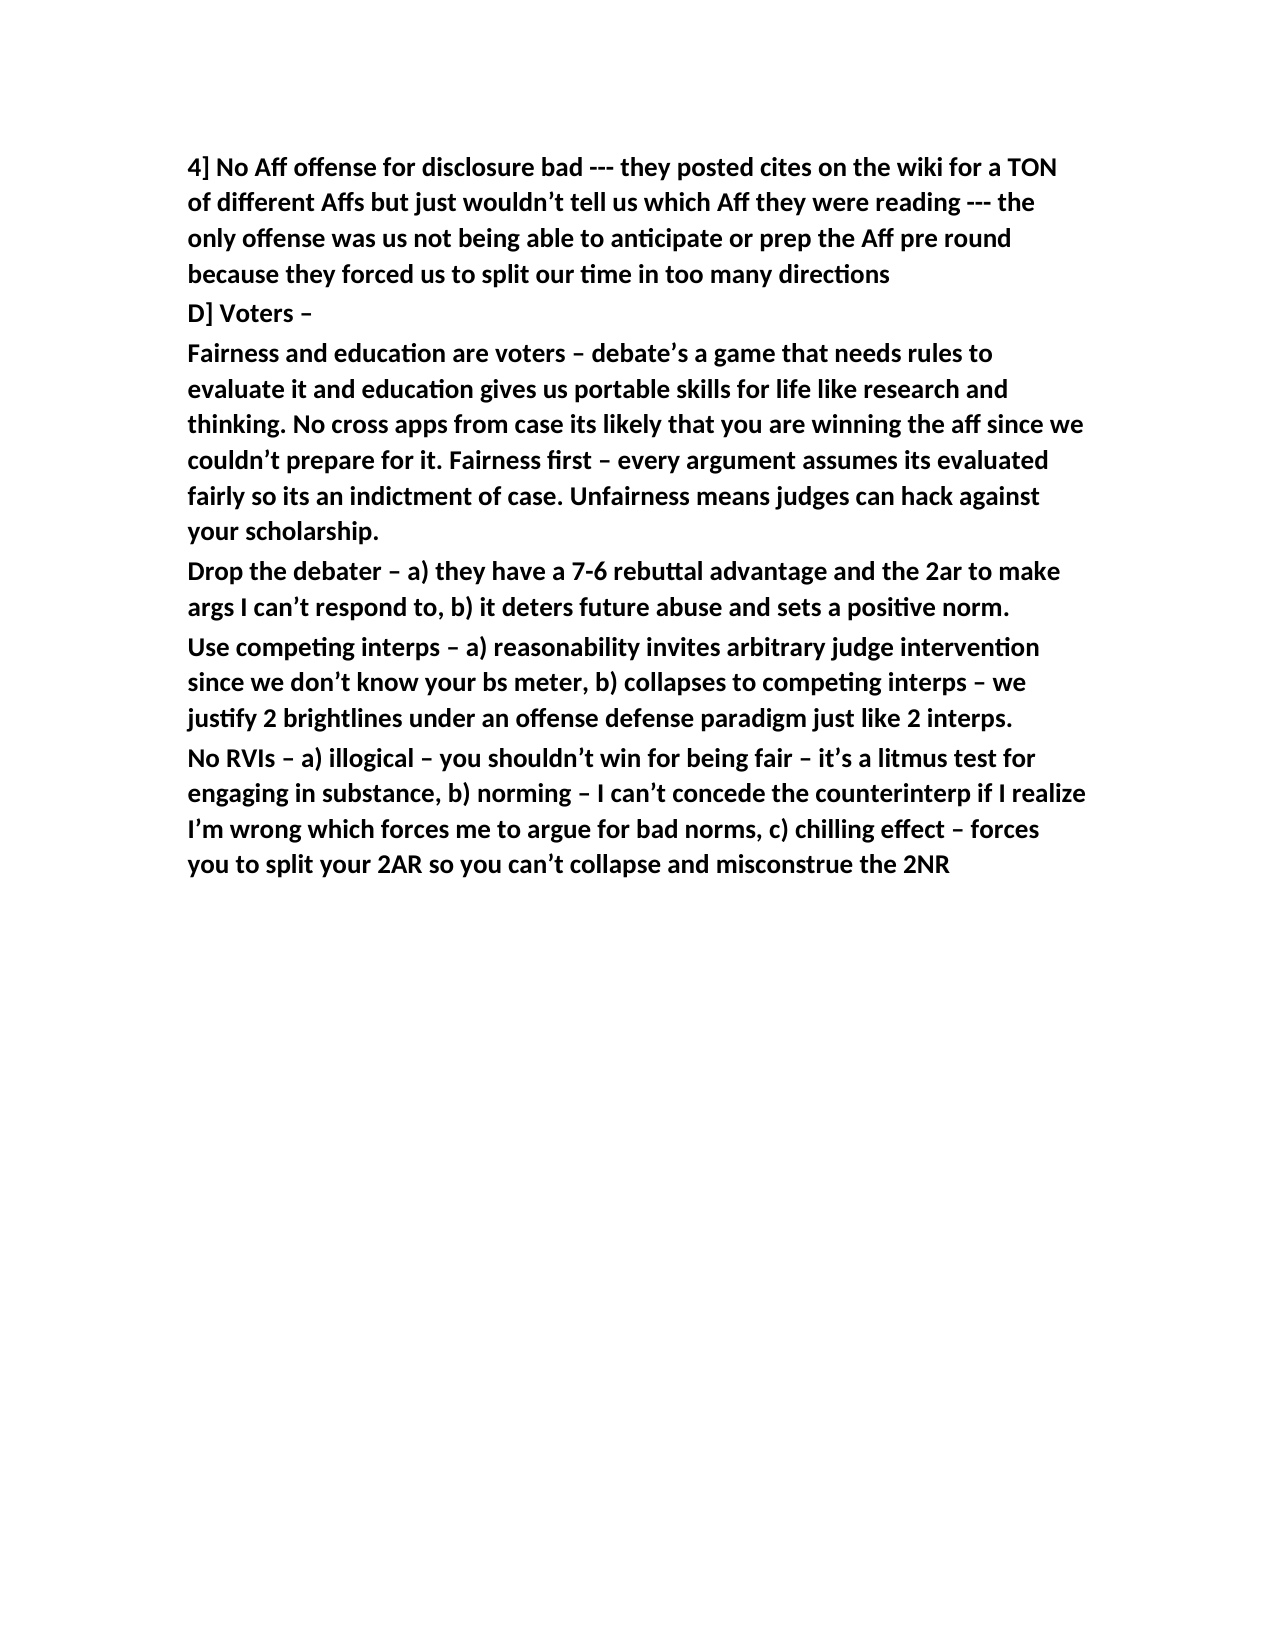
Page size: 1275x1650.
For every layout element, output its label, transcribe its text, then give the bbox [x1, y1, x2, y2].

subtitle 4] No Aff offense for disclosure bad --- they posted cites on the wiki for a TON of different Affs but just wouldn’t tell us which Aff they were reading --- the only offense was us not being able to anticipate or prep the Aff pre round because they forced us to split our time in too many directions [187, 150, 1087, 290]
subtitle Drop the debater – a) they have a 7-6 rebuttal advantage and the 2ar to make args I can’t respond to, b) it deters future abuse and sets a positive norm. [187, 554, 1087, 623]
subtitle Use competing interps – a) reasonability invites arbitrary judge intervention since we don’t know your bs meter, b) collapses to competing interps – we justify 2 brightlines under an offense defense paradigm just like 2 interps. [187, 630, 1087, 734]
subtitle Fairness and education are voters – debate’s a game that needs rules to evaluate it and education gives us portable skills for life like research and thinking. No cross apps from case its likely that you are winning the aff since we couldn’t prepare for it. Fairness first – every argument assumes its evaluated fairly so its an indictment of case. Unfairness means judges can hack against your scholarship. [187, 336, 1087, 548]
subtitle No RVIs – a) illogical – you shouldn’t win for being fair – it’s a litmus test for engaging in substance, b) norming – I can’t concede the counterinterp if I realize I’m wrong which forces me to argue for bad norms, c) chilling effect – forces you to split your 2AR so you can’t collapse and misconstrue the 2NR [187, 741, 1087, 881]
subtitle D] Voters – [187, 297, 1087, 330]
